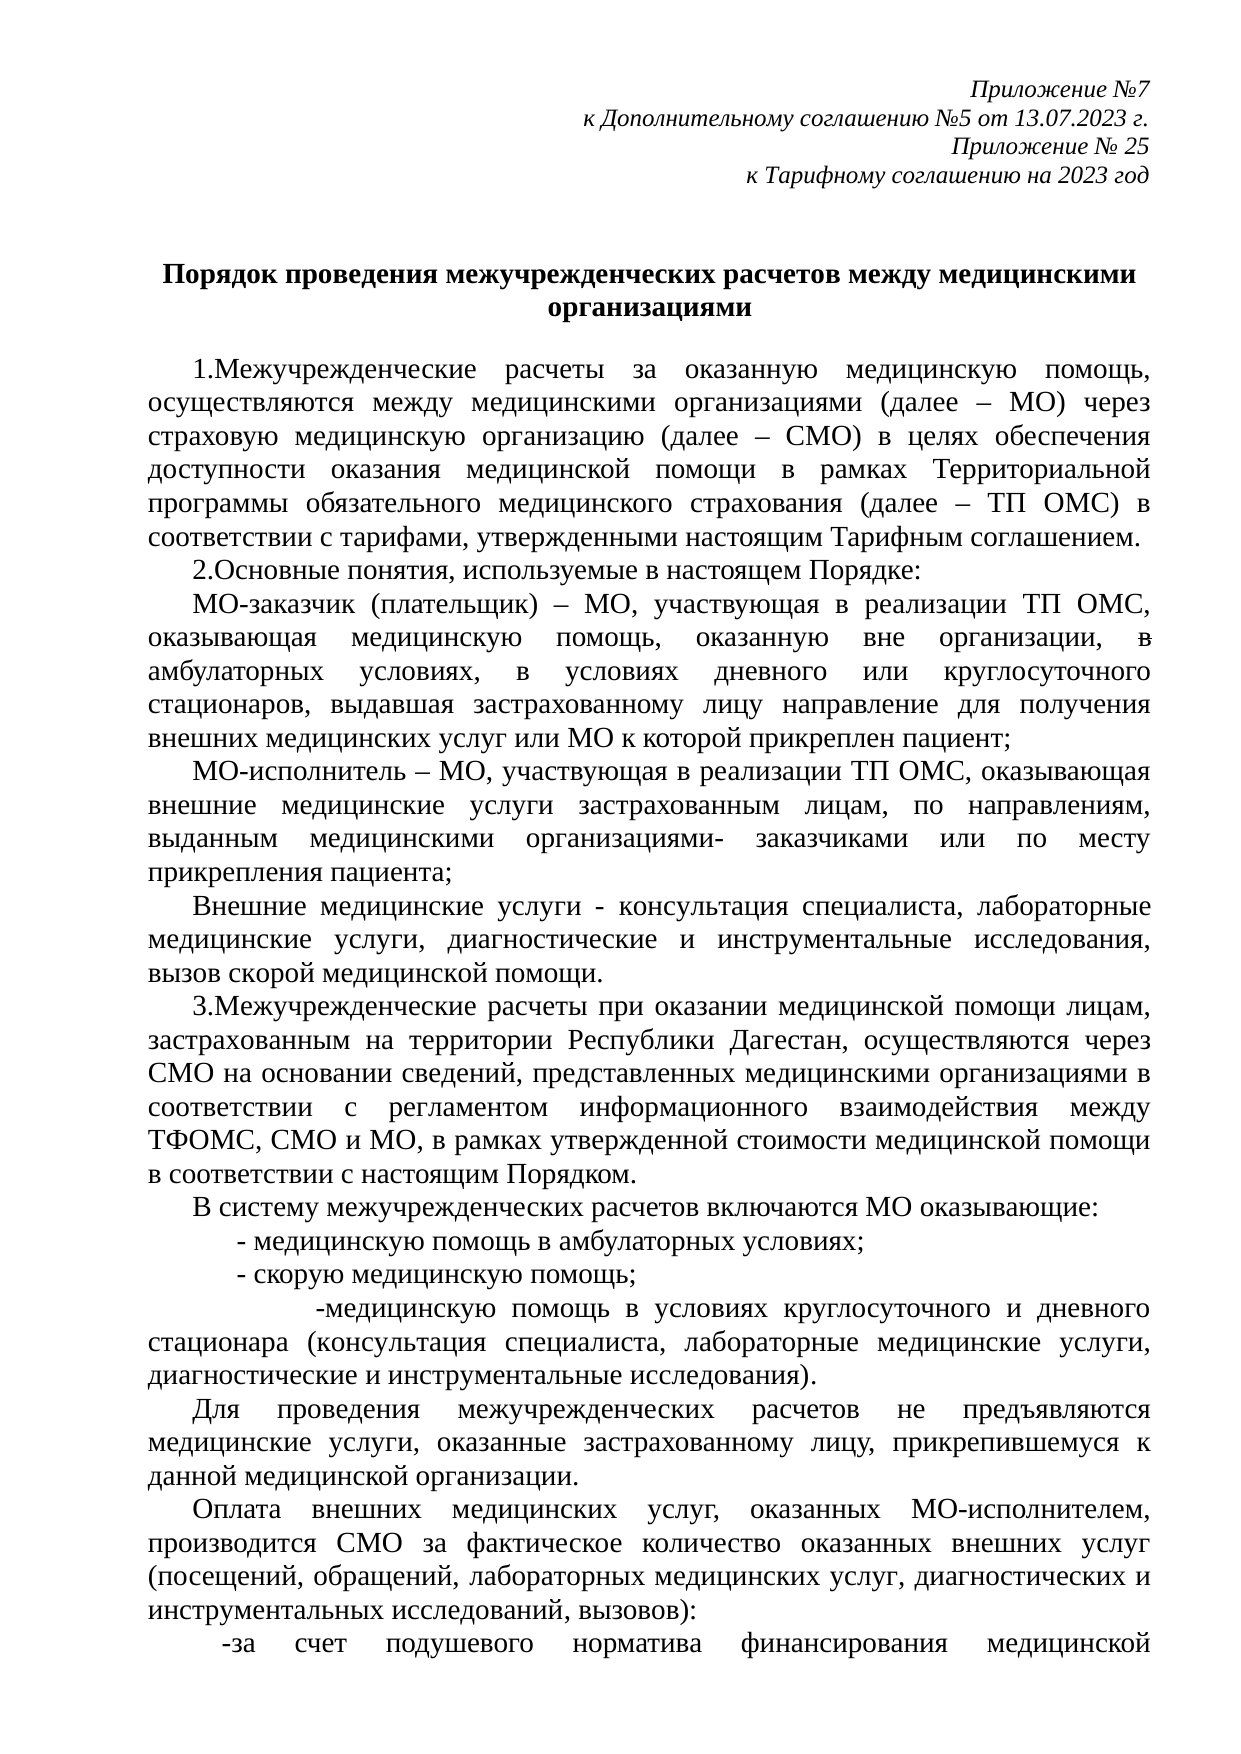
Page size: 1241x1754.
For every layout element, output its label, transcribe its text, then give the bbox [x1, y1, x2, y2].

title МО-исполнитель – МО, участвующая в реализации ТП ОМС, оказывающая внешние медицинские услуги застрахованным лицам, по направлениям, выданным медицинскими организациями- заказчиками или по месту прикрепления пациента; [148, 753, 1152, 888]
text 3.Межучрежденческие расчеты при оказании медицинской помощи лицам, застрахованным на территории Республики Дагестан, осуществляются через СМО на основании сведений, представленных медицинскими организациями в соответствии с регламентом информационного взаимодействия между ТФОМС, СМО и МО, в рамках утвержденной стоимости медицинской помощи в соответствии с настоящим Порядком. [148, 988, 1152, 1189]
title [148, 1626, 1152, 1659]
title МО-заказчик (плательщик) – МО, участвующая в реализации ТП ОМС, оказывающая медицинскую помощь, оказанную вне организации, в амбулаторных условиях, в условиях дневного или круглосуточного стационаров, выдавшая застрахованному лицу направление для получения внешних медицинских услуг или МО к которой прикреплен пациент; [148, 586, 1152, 753]
title -медицинскую помощь в условиях круглосуточного и дневного стационара (консультация специалиста, лабораторные медицинские услуги, диагностические и инструментальные исследования). [148, 1290, 1152, 1391]
text к Дополнительному соглашению №5 от 13.07.2023 г. [148, 103, 1152, 131]
text Приложение № 25 [148, 131, 1152, 160]
title Оплата внешних медицинских услуг, оказанных МО-исполнителем, производится СМО за фактическое количество оказанных внешних услуг (посещений, обращений, лабораторных медицинских услуг, диагностических и инструментальных исследований, вызовов): [148, 1491, 1152, 1626]
text Приложение №7 [148, 74, 1152, 103]
title - медицинскую помощь в амбулаторных условиях; [222, 1223, 1152, 1257]
title Внешние медицинские услуги - консультация специалиста, лабораторные медицинские услуги, диагностические и инструментальные исследования, вызов скорой медицинской помощи. [148, 888, 1152, 988]
title 2.Основные понятия, используемые в настоящем Порядке: [192, 552, 1152, 586]
text Порядок проведения межучрежденческих расчетов между медицинскими организациями [148, 256, 1152, 323]
title В систему межучрежденческих расчетов включаются МО оказывающие: [148, 1189, 1152, 1223]
title - скорую медицинскую помощь; [222, 1257, 1152, 1290]
title Для проведения межучрежденческих расчетов не предъявляются медицинские услуги, оказанные застрахованному лицу, прикрепившемуся к данной медицинской организации. [148, 1391, 1152, 1491]
text к Тарифному соглашению на 2023 год [148, 160, 1152, 189]
title 1.Межучрежденческие расчеты за оказанную медицинскую помощь, осуществляются между медицинскими организациями (далее – МО) через страховую медицинскую организацию (далее – СМО) в целях обеспечения доступности оказания медицинской помощи в рамках Территориальной программы обязательного медицинского страхования (далее – ТП ОМС) в соответствии с тарифами, утвержденными настоящим Тарифным соглашением. [148, 351, 1152, 552]
